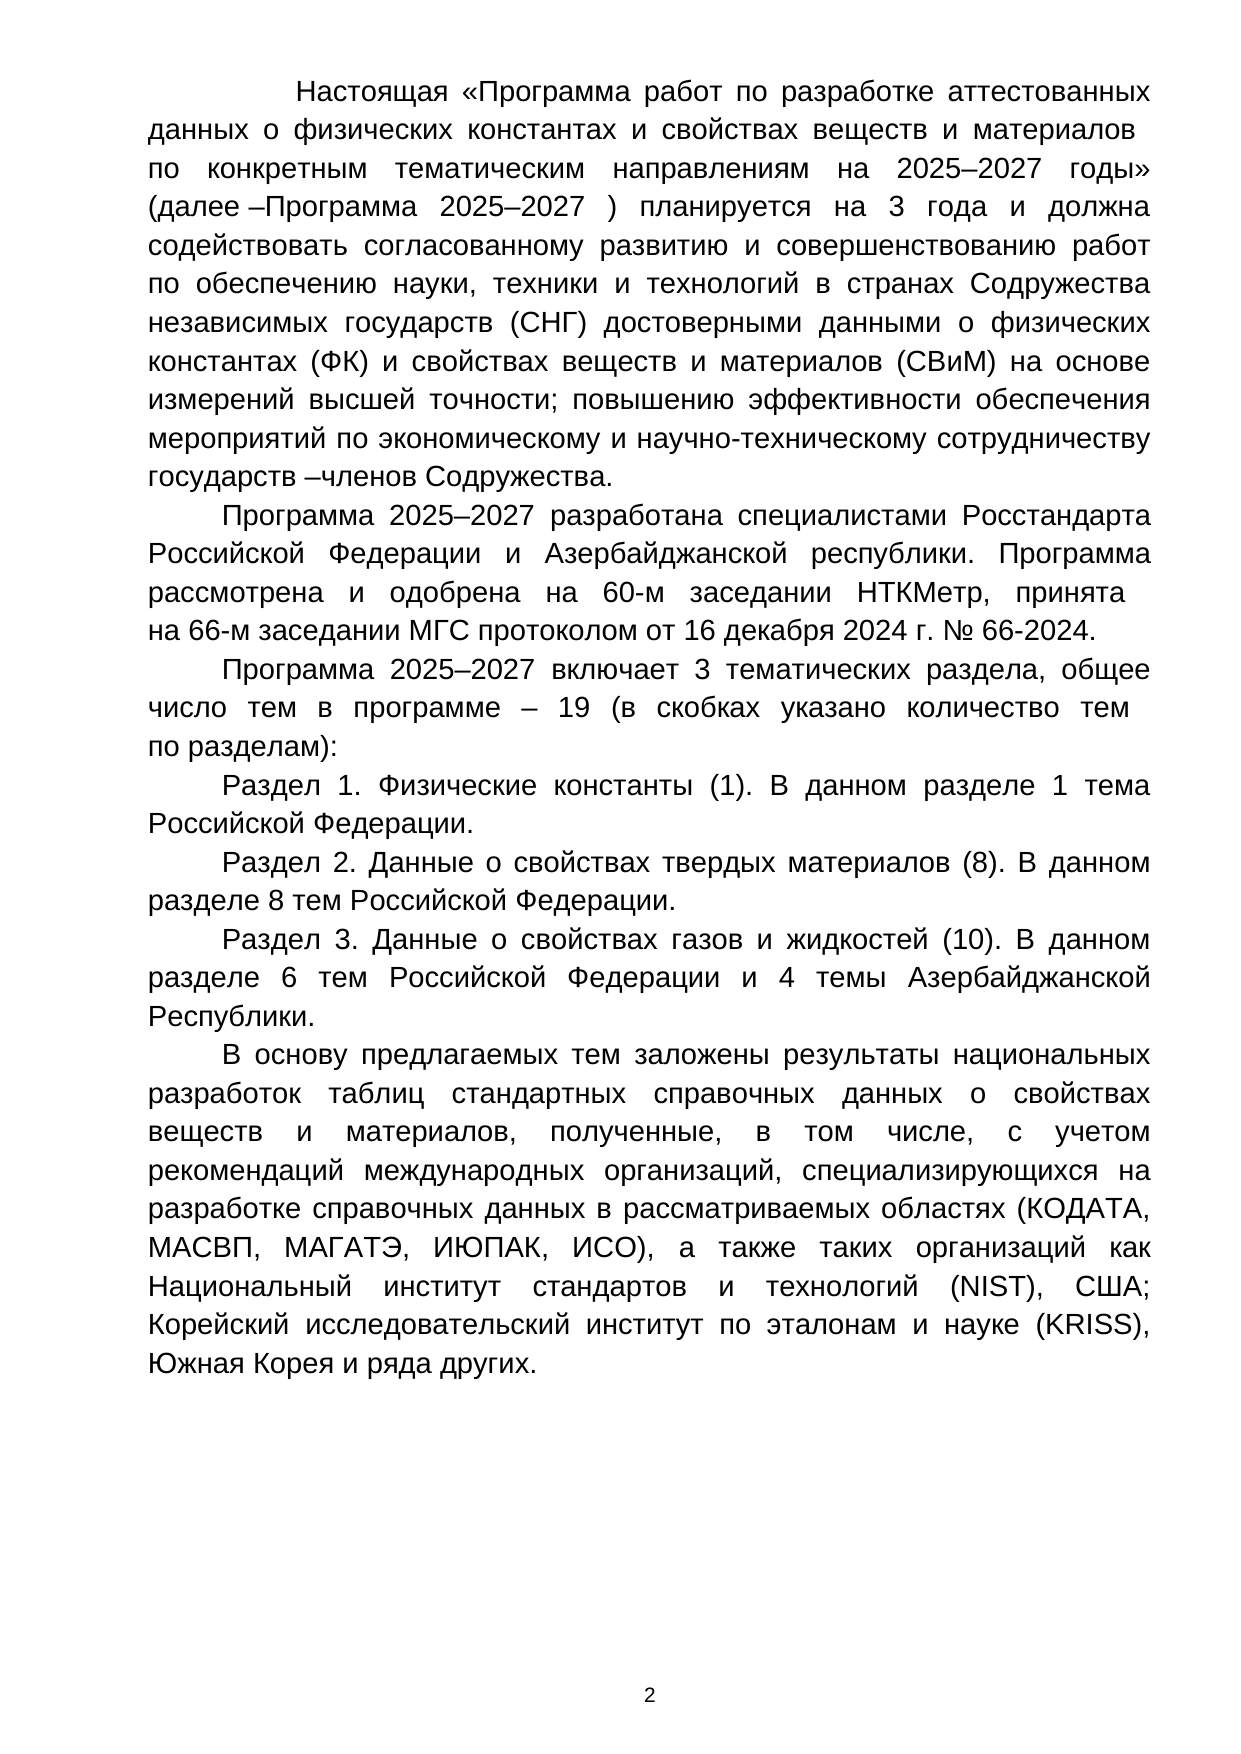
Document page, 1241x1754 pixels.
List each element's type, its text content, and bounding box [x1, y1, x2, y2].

text Раздел 3. Данные о свойствах газов и жидкостей (10). В данном разделе 6 тем Российской Федерации и 4 темы Азербайджанской Республики. [148, 922, 1152, 1032]
text Программа 2025–2027 включает 3 тематических раздела, общее число тем в программе – 19 (в скобках указано количество тем по разделам): [148, 652, 1152, 763]
text Раздел 2. Данные о свойствах твердых материалов (8). В данном разделе 8 тем Российской Федерации. [148, 845, 1152, 917]
text Настоящая «Программа работ по разработке аттестованных данных о физических константах и свойствах веществ и материалов по конкретным тематическим направлениям на 2025–2027 годы» (далее –Программа 2025–2027 ) планируется на 3 года и должна содействовать согласованному развитию и совершенствованию работ по обеспечению науки, техники и технологий в странах Содружества независимых государств (СНГ) достоверными данными о физических константах (ФК) и свойствах веществ и материалов (СВиМ) на основе измерений высшей точности; повышению эффективности обеспечения мероприятий по экономическому и научно-техническому сотрудничеству государств –членов Содружества. [148, 74, 1152, 493]
text Раздел 1. Физические константы (1). В данном разделе 1 тема Российской Федерации. [148, 768, 1152, 840]
text Программа 2025–2027 разработана специалистами Росстандарта Российской Федерации и Азербайджанской республики. Программа рассмотрена и одобрена на 60-м заседании НТКМетр, принята на 66-м заседании МГС протоколом от 16 декабря 2024 г. № 66-2024. [148, 498, 1152, 647]
text В основу предлагаемых тем заложены результаты национальных разработок таблиц стандартных справочных данных о свойствах веществ и материалов, полученные, в том числе, с учетом рекомендаций международных организаций, специализирующихся на разработке справочных данных в рассматриваемых областях (КОДАТА, МАСВП, МАГАТЭ, ИЮПАК, ИСО), а также таких организаций как Национальный институт стандартов и технологий (NIST), США; Корейский исследовательский институт по эталонам и науке (KRISS), Южная Корея и ряда других. [148, 1037, 1152, 1379]
